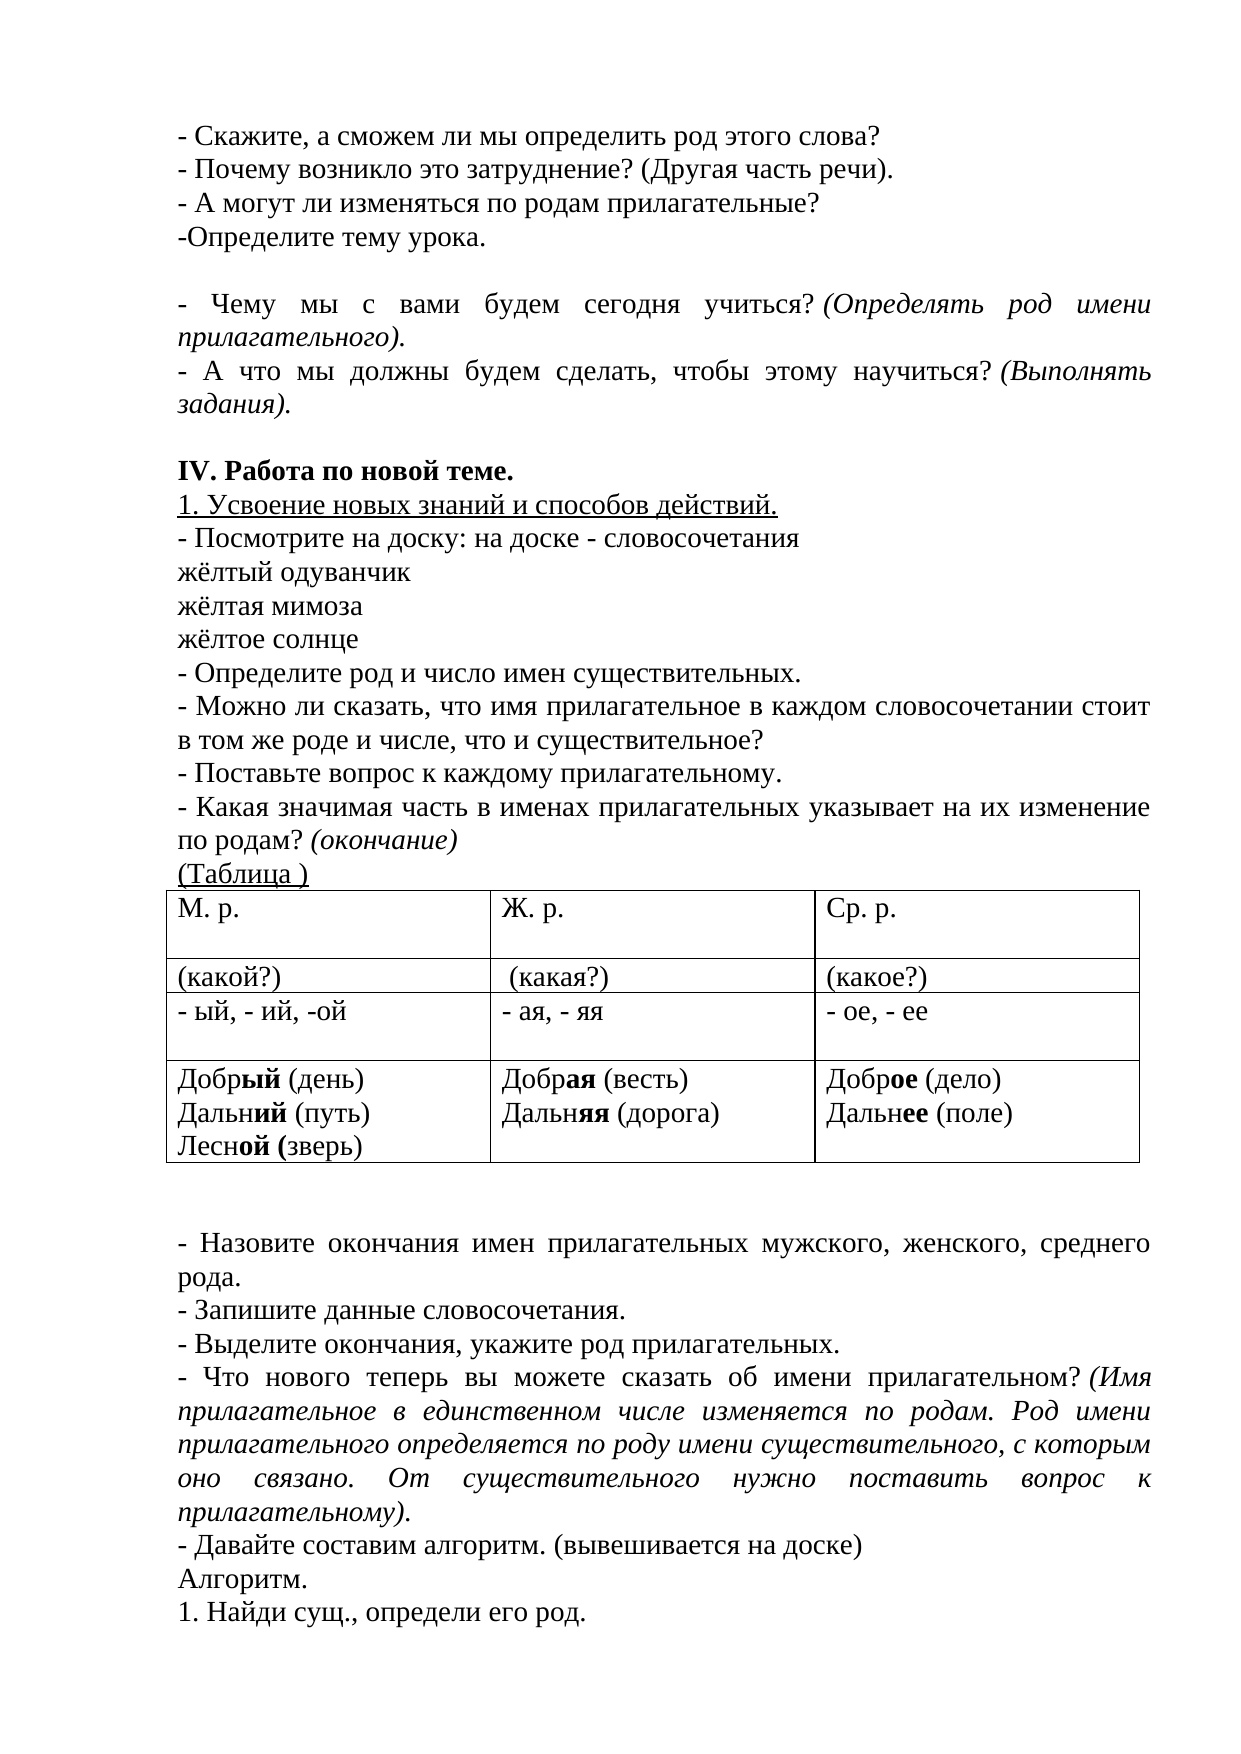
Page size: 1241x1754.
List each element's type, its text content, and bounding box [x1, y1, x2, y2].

text - Что нового теперь вы можете сказать об имени прилагательном? (Имя прилагательное в единственном числе изменяется по родам. Род имени прилагательного определяется по роду имени существительного, с которым оно связано. От существительного нужно поставить вопрос к прилагательному). [177, 1359, 1152, 1527]
text 1. Усвоение новых знаний и способов действий. [177, 487, 1152, 521]
text - Посмотрите на доску: на доске - словосочетания [177, 521, 1152, 554]
table_cell (какая?) [491, 959, 814, 992]
text - Можно ли сказать, что имя прилагательное в каждом словосочетании стоит в том же роде и числе, что и существительное? [177, 688, 1152, 755]
text IV. Работа по новой теме. [177, 453, 1152, 487]
text - Какая значимая часть в именах прилагательных указывает на их изменение по родам? (окончание) [177, 789, 1152, 856]
text жёлтый одуванчик [177, 554, 1152, 588]
text - А что мы должны будем сделать, чтобы этому научиться? (Выполнять задания). [177, 353, 1152, 420]
table_cell - ое, - ее [816, 993, 1139, 1060]
text -Определите тему урока. [177, 219, 1152, 252]
text - Поставьте вопрос к каждому прилагательному. [177, 755, 1152, 789]
table_cell Доброе (дело) Дальнее (поле) [816, 1061, 1139, 1162]
text - Скажите, а сможем ли мы определить род этого слова? [177, 118, 1152, 152]
table_cell Добрая (весть) Дальняя (дорога) [491, 1061, 814, 1162]
table_cell Добрый (день) Дальний (путь) Лесной (зверь) [167, 1061, 490, 1162]
text - Назовите окончания имен прилагательных мужского, женского, среднего рода. [177, 1225, 1152, 1292]
text - Почему возникло это затруднение? (Другая часть речи). [177, 152, 1152, 185]
text 1. Найди сущ., определи его род. [177, 1594, 1152, 1628]
table_header М. р. [167, 891, 490, 958]
text жёлтое солнце [177, 621, 1152, 655]
text - Выделите окончания, укажите род прилагательных. [177, 1326, 1152, 1359]
text - Чему мы с вами будем сегодня учиться? (Определять род имени прилагательного). [177, 286, 1152, 353]
table_cell - ый, - ий, -ой [167, 993, 490, 1060]
text - Давайте составим алгоритм. (вывешивается на доске) [177, 1527, 1152, 1561]
table_cell (какой?) [167, 959, 490, 992]
text жёлтая мимоза [177, 588, 1152, 621]
text - Определите род и число имен существительных. [177, 655, 1152, 688]
table_header Ср. р. [816, 891, 1139, 958]
text (Таблица ) [177, 856, 1152, 889]
table_cell (какое?) [816, 959, 1139, 992]
text Алгоритм. [177, 1561, 1152, 1594]
text - А могут ли изменяться по родам прилагательные? [177, 185, 1152, 219]
table_cell - ая, - яя [491, 993, 814, 1060]
text - Запишите данные словосочетания. [177, 1292, 1152, 1326]
table_header Ж. р. [491, 891, 814, 958]
